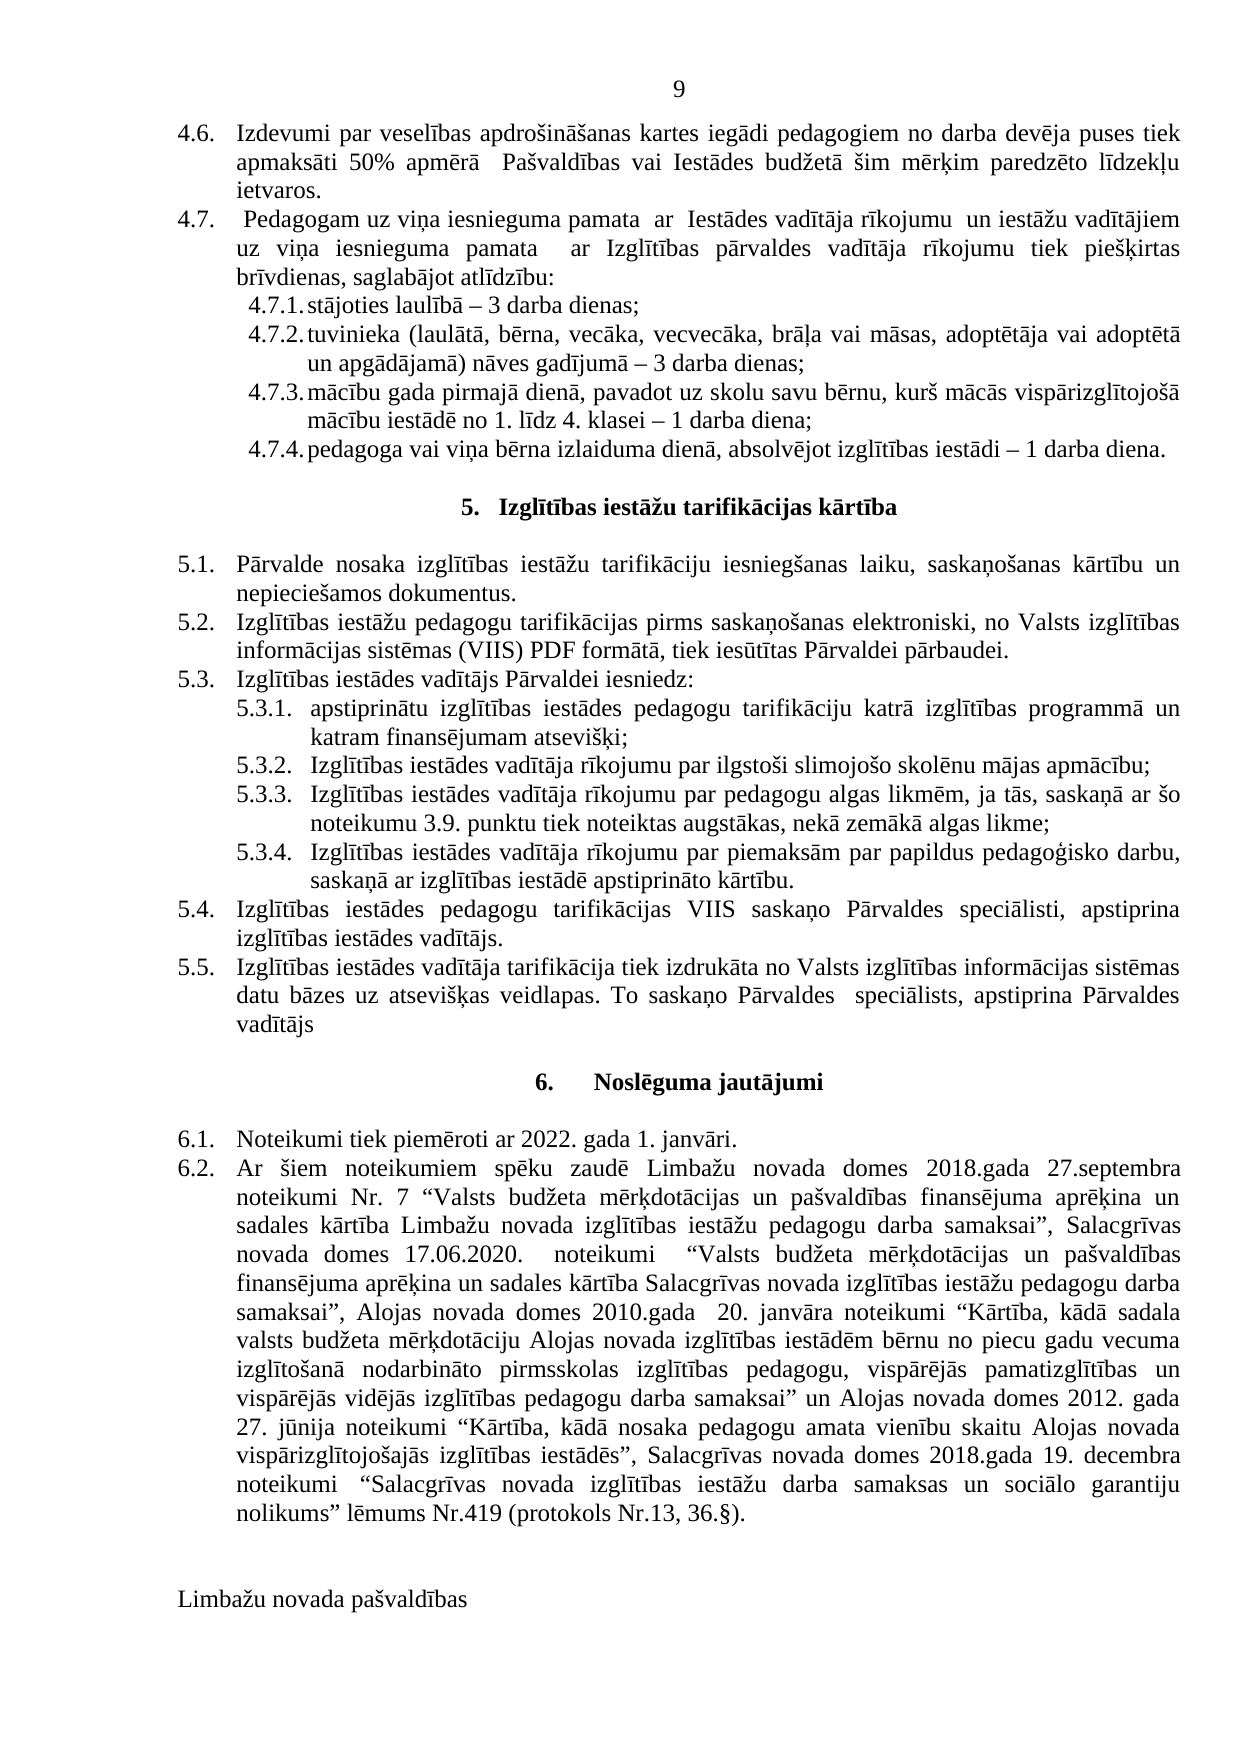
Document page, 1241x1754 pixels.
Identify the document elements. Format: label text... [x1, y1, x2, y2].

list Izglītības iestādes pedagogu tarifikācijas VIIS saskaņo Pārvaldes speciālisti, apstiprina izglītības iestādes vadītājs. [177, 894, 1181, 952]
list tuvinieka (laulātā, bērna, vecāka, vecvecāka, brāļa vai māsas, adoptētāja vai adoptētā un apgādājamā) nāves gadījumā – 3 darba dienas; [248, 319, 1181, 377]
list Izglītības iestādes vadītājs Pārvaldei iesniedz: [177, 664, 1181, 693]
list Izglītības iestādes vadītāja rīkojumu par piemaksām par papildus pedagoģisko darbu, saskaņā ar izglītības iestādē apstiprināto kārtību. [236, 837, 1181, 894]
list Izdevumi par veselības apdrošināšanas kartes iegādi pedagogiem no darba devēja puses tiek apmaksāti 50% apmērā Pašvaldības vai Iestādes budžetā šim mērķim paredzēto līdzekļu ietvaros. [177, 118, 1181, 204]
list stājoties laulībā – 3 darba dienas; [248, 291, 1181, 319]
list Izglītības iestāžu pedagogu tarifikācijas pirms saskaņošanas elektroniski, no Valsts izglītības informācijas sistēmas (VIIS) PDF formātā, tiek iesūtītas Pārvaldei pārbaudei. [177, 607, 1181, 664]
list pedagoga vai viņa bērna izlaiduma dienā, absolvējot izglītības iestādi – 1 darba diena. [248, 434, 1181, 463]
list Izglītības iestādes vadītāja rīkojumu par pedagogu algas likmēm, ja tās, saskaņā ar šo noteikumu 3.9. punktu tiek noteiktas augstākas, nekā zemākā algas likme; [236, 779, 1181, 837]
text Limbažu novada pašvaldības [177, 1584, 1181, 1613]
list Ar šiem noteikumiem spēku zaudē Limbažu novada domes 2018.gada 27.septembra noteikumi Nr. 7 “Valsts budžeta mērķdotācijas un pašvaldības finansējuma aprēķina un sadales kārtība Limbažu novada izglītības iestāžu pedagogu darba samaksai”, Salacgrīvas novada domes 17.06.2020. noteikumi “Valsts budžeta mērķdotācijas un pašvaldības finansējuma aprēķina un sadales kārtība Salacgrīvas novada izglītības iestāžu pedagogu darba samaksai”, Alojas novada domes 2010.gada 20. janvāra noteikumi “Kārtība, kādā sadala valsts budžeta mērķdotāciju Alojas novada izglītības iestādēm bērnu no piecu gadu vecuma izglītošanā nodarbināto pirmsskolas izglītības pedagogu, vispārējās pamatizglītības un vispārējās vidējās izglītības pedagogu darba samaksai” un Alojas novada domes 2012. gada 27. jūnija noteikumi “Kārtība, kādā nosaka pedagogu amata vienību skaitu Alojas novada vispārizglītojošajās izglītības iestādēs”, Salacgrīvas novada domes 2018.gada 19. decembra noteikumi “Salacgrīvas novada izglītības iestāžu darba samaksas un sociālo garantiju nolikums” lēmums Nr.419 (protokols Nr.13, 36.§). [177, 1153, 1181, 1527]
list Pedagogam uz viņa iesnieguma pamata ar Iestādes vadītāja rīkojumu un iestāžu vadītājiem uz viņa iesnieguma pamata ar Izglītības pārvaldes vadītāja rīkojumu tiek piešķirtas brīvdienas, saglabājot atlīdzību: [177, 204, 1181, 291]
list Izglītības iestādes vadītāja rīkojumu par ilgstoši slimojošo skolēnu mājas apmācību; [236, 751, 1181, 779]
list mācību gada pirmajā dienā, pavadot uz skolu savu bērnu, kurš mācās vispārizglītojošā mācību iestādē no 1. līdz 4. klasei – 1 darba diena; [248, 377, 1181, 434]
list Izglītības iestādes vadītāja tarifikācija tiek izdrukāta no Valsts izglītības informācijas sistēmas datu bāzes uz atsevišķas veidlapas. To saskaņo Pārvaldes speciālists, apstiprina Pārvaldes vadītājs [177, 952, 1181, 1038]
list Noslēguma jautājumi [177, 1067, 1181, 1096]
list Pārvalde nosaka izglītības iestāžu tarifikāciju iesniegšanas laiku, saskaņošanas kārtību un nepieciešamos dokumentus. [177, 549, 1181, 607]
list Izglītības iestāžu tarifikācijas kārtība [177, 492, 1181, 521]
list Noteikumi tiek piemēroti ar 2022. gada 1. janvāri. [177, 1124, 1181, 1153]
list apstiprinātu izglītības iestādes pedagogu tarifikāciju katrā izglītības programmā un katram finansējumam atsevišķi; [236, 693, 1181, 751]
